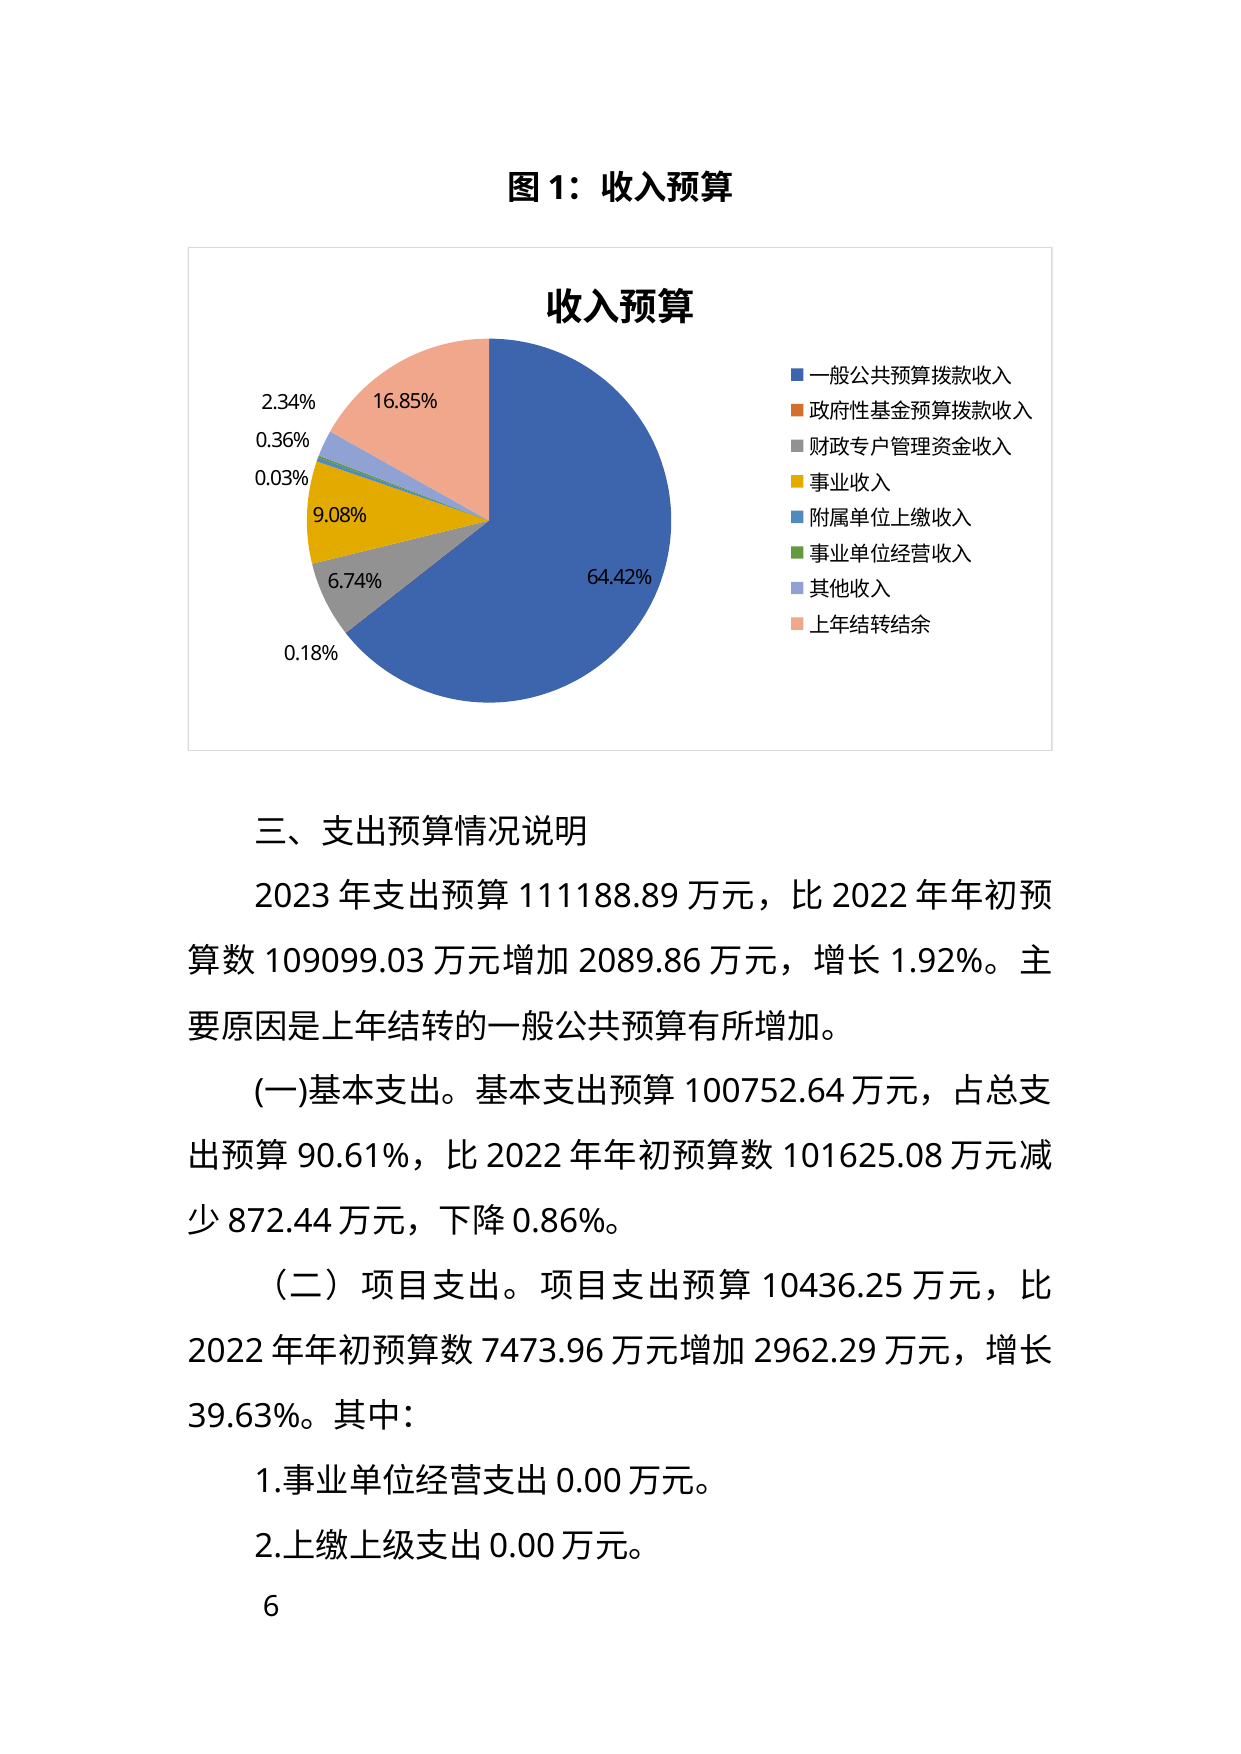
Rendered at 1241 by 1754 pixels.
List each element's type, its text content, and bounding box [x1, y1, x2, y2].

text 1.事业单位经营支出0.00万元。 [187, 1446, 1053, 1511]
text 2.上缴上级支出0.00万元。 [187, 1511, 1053, 1576]
text (一)基本支出。基本支出预算100752.64万元，占总支出预算90.61%，比2022年年初预算数101625.08万元减少872.44万元，下降0.86%。 [187, 1056, 1053, 1251]
text 三、支出预算情况说明 [187, 796, 1053, 861]
text 2023年支出预算111188.89万元，比2022年年初预算数109099.03万元增加2089.86万元，增长1.92%。主要原因是上年结转的一般公共预算有所增加。 [187, 861, 1053, 1056]
subtitle 图1：收入预算 [187, 153, 1053, 218]
text （二）项目支出。项目支出预算10436.25万元，比2022年年初预算数7473.96万元增加2962.29万元，增长39.63%。其中： [187, 1251, 1053, 1446]
